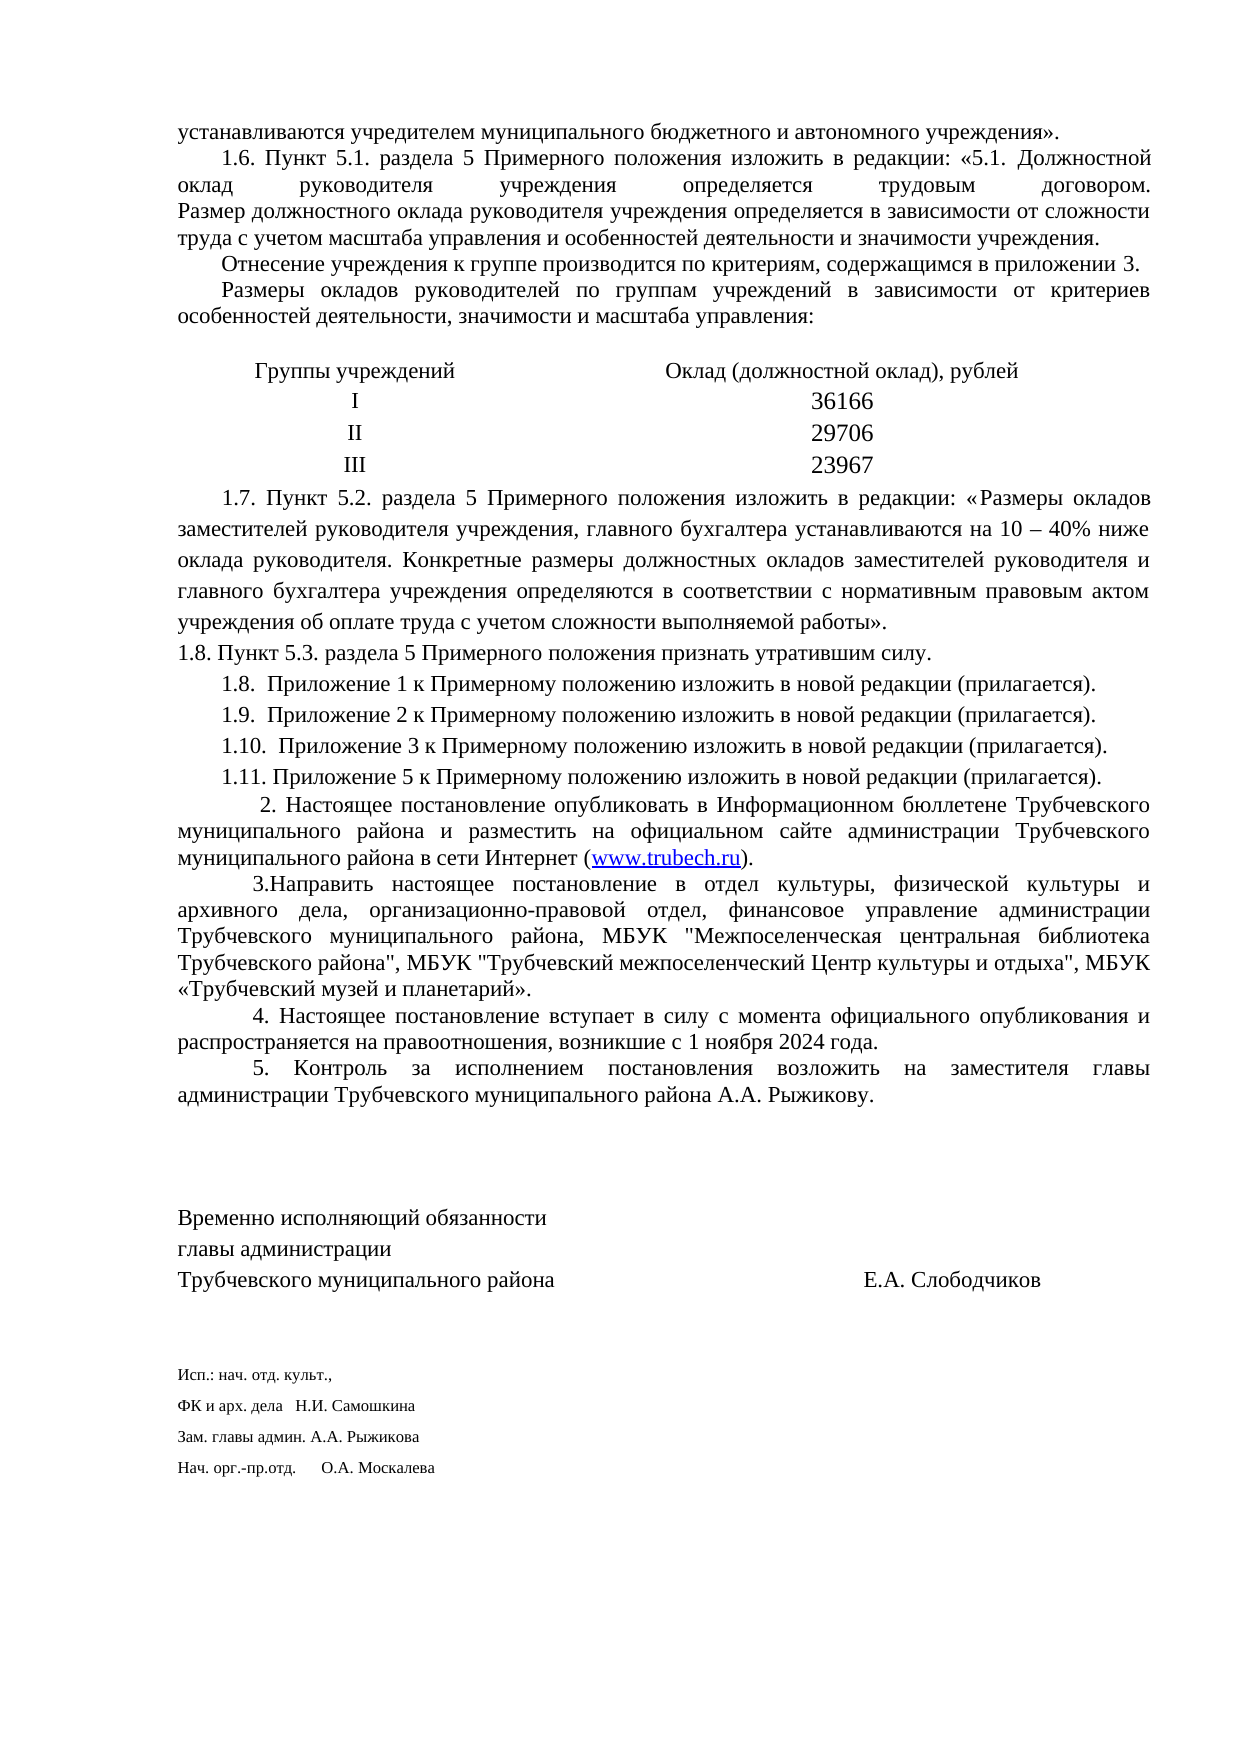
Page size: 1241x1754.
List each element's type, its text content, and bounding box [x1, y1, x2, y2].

text 1.8. Пункт 5.3. раздела 5 Примерного положения признать утратившим силу. [177, 636, 1151, 667]
text 1.9. Приложение 2 к Примерному положению изложить в новой редакции (прилагается). [221, 698, 1151, 729]
text Исп.: нач. отд. культ., [177, 1355, 1152, 1386]
text Зам. главы админ. А.А. Рыжикова [177, 1417, 1152, 1448]
text 1.6. Пункт 5.1. раздела 5 Примерного положения изложить в редакции: «5.1. Должностной оклад руководителя учреждения определяется трудовым договором. Размер должностного оклада руководителя учреждения определяется в зависимости от сложности труда с учетом масштаба управления и особенностей деятельности и значимости учреждения. [177, 144, 1152, 250]
table_cell 36166 [532, 385, 1152, 417]
table_header Оклад (должностной оклад), рублей [532, 355, 1152, 385]
table_cell 23967 [532, 449, 1152, 480]
text 4. Настоящее постановление вступает в силу с момента официального опубликования и распространяется на правоотношения, возникшие с 1 ноября 2024 года. [177, 1002, 1152, 1054]
text Нач. орг.-пр.отд. О.А. Москалева [177, 1448, 1152, 1479]
text 1.10. Приложение 3 к Примерному положению изложить в новой редакции (прилагается). [221, 729, 1151, 760]
table_header Группы учреждений [177, 355, 532, 385]
text 2. Настоящее постановление опубликовать в Информационном бюллетене Трубчевского муниципального района и разместить на официальном сайте администрации Трубчевского муниципального района в сети Интернет (www.trubech.ru). [177, 791, 1152, 870]
text Размеры окладов руководителей по группам учреждений в зависимости от критериев особенностей деятельности, значимости и масштаба управления: [177, 276, 1152, 329]
text 1.11. Приложение 5 к Примерному положению изложить в новой редакции (прилагается). [221, 760, 1151, 791]
text Трубчевского муниципального района Е.А. Слободчиков [177, 1262, 1152, 1293]
table_cell 29706 [532, 417, 1152, 448]
text главы администрации [177, 1231, 1152, 1262]
text 1.8. Приложение 1 к Примерному положению изложить в новой редакции (прилагается). [221, 667, 1151, 698]
text Отнесение учреждения к группе производится по критериям, содержащимся в приложении 3. [177, 250, 1152, 276]
text 1.7. Пункт 5.2. раздела 5 Примерного положения изложить в редакции: «Размеры окладов заместителей руководителя учреждения, главного бухгалтера устанавливаются на 10 – 40% ниже оклада руководителя. Конкретные размеры должностных окладов заместителей руководителя и главного бухгалтера учреждения определяются в соответствии с нормативным правовым актом учреждения об оплате труда с учетом сложности выполняемой работы». [177, 480, 1151, 636]
text ФК и арх. дела Н.И. Самошкина [177, 1386, 1152, 1417]
table_cell III [177, 449, 532, 480]
text 5. Контроль за исполнением постановления возложить на заместителя главы администрации Трубчевского муниципального района А.А. Рыжикову. [177, 1054, 1152, 1107]
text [177, 118, 1152, 144]
text Временно исполняющий обязанности [177, 1200, 1152, 1231]
table_cell I [177, 385, 532, 417]
table_cell II [177, 417, 532, 448]
text 3.Направить настоящее постановление в отдел культуры, физической культуры и архивного дела, организационно-правовой отдел, финансовое управление администрации Трубчевского муниципального района, МБУК "Межпоселенческая центральная библиотека Трубчевского района", МБУК "Трубчевский межпоселенческий Центр культуры и отдыха", МБУК «Трубчевский музей и планетарий». [177, 870, 1152, 1002]
